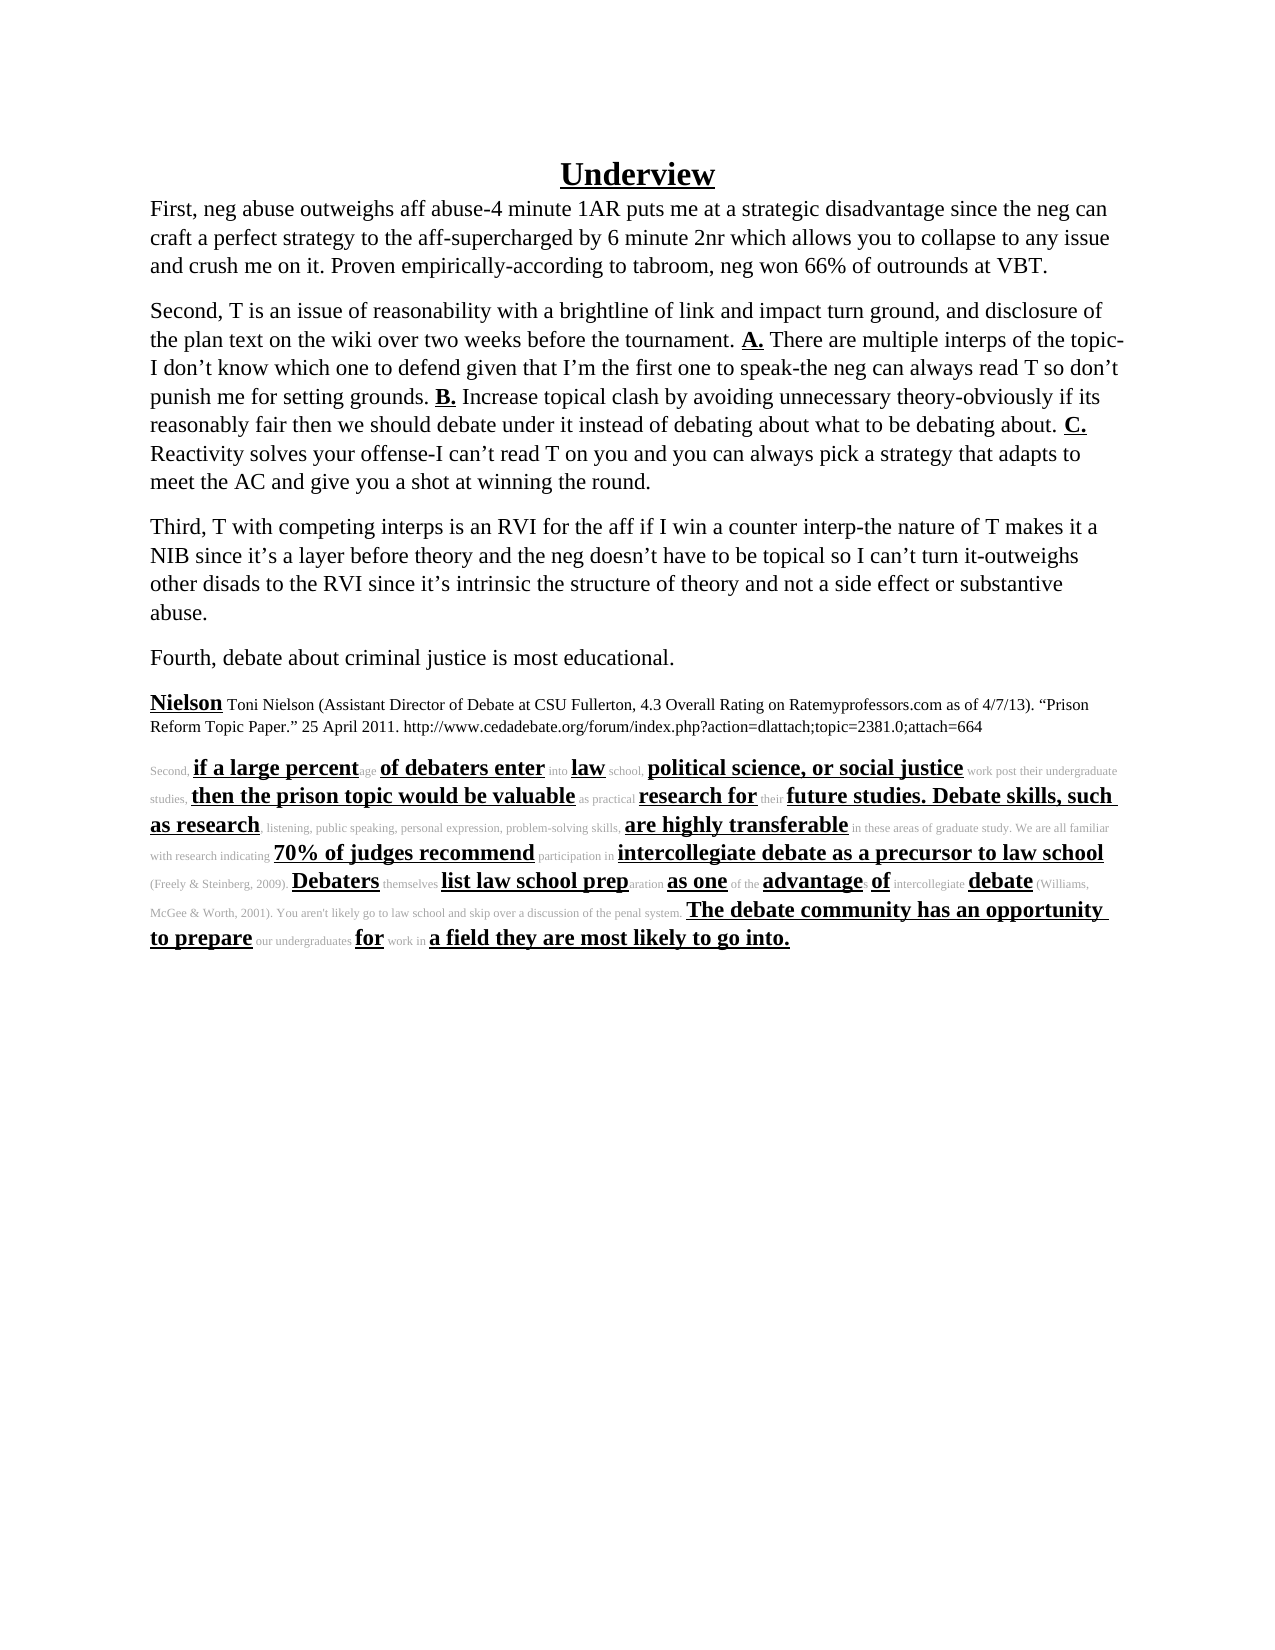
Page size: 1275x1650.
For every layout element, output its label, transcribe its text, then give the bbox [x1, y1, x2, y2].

text Nielson Toni Nielson (Assistant Director of Debate at CSU Fullerton, 4.3 Overall Rating on Ratemyprofessors.com as of 4/7/13). “Prison Reform Topic Paper.” 25 April 2011. http://www.cedadebate.org/forum/index.php?action=dlattach;topic=2381.0;attach=664 [150, 689, 1125, 736]
subtitle Underview [150, 154, 1125, 192]
text Third, T with competing interps is an RVI for the aff if I win a counter interp-the nature of T makes it a NIB since it’s a layer before theory and the neg doesn’t have to be topical so I can’t turn it-outweighs other disads to the RVI since it’s intrinsic the structure of theory and not a side effect or substantive abuse. [150, 513, 1125, 625]
text Second, T is an issue of reasonability with a brightline of link and impact turn ground, and disclosure of the plan text on the wiki over two weeks before the tournament. A. There are multiple interps of the topic-I don’t know which one to defend given that I’m the first one to speak-the neg can always read T so don’t punish me for setting grounds. B. Increase topical clash by avoiding unnecessary theory-obviously if its reasonably fair then we should debate under it instead of debating about what to be debating about. C. Reactivity solves your offense-I can’t read T on you and you can always pick a strategy that adapts to meet the AC and give you a shot at winning the round. [150, 297, 1125, 494]
text Second, if a large percentage of debaters enter into law school, political science, or social justice work post their undergraduate studies, then the prison topic would be valuable as practical research for their future studies. Debate skills, such as research, listening, public speaking, personal expression, problem-solving skills, are highly transferable in these areas of graduate study. We are all familiar with research indicating 70% of judges recommend participation in intercollegiate debate as a precursor to law school (Freely & Steinberg, 2009). Debaters themselves list law school preparation as one of the advantages of intercollegiate debate (Williams, McGee & Worth, 2001). You aren't likely go to law school and skip over a discussion of the penal system. The debate community has an opportunity to prepare our undergraduates for work in a field they are most likely to go into. [150, 754, 1125, 951]
text Fourth, debate about criminal justice is most educational. [150, 644, 1125, 670]
text First, neg abuse outweighs aff abuse-4 minute 1AR puts me at a strategic disadvantage since the neg can craft a perfect strategy to the aff-supercharged by 6 minute 2nr which allows you to collapse to any issue and crush me on it. Proven empirically-according to tabroom, neg won 66% of outrounds at VBT. [150, 196, 1125, 279]
